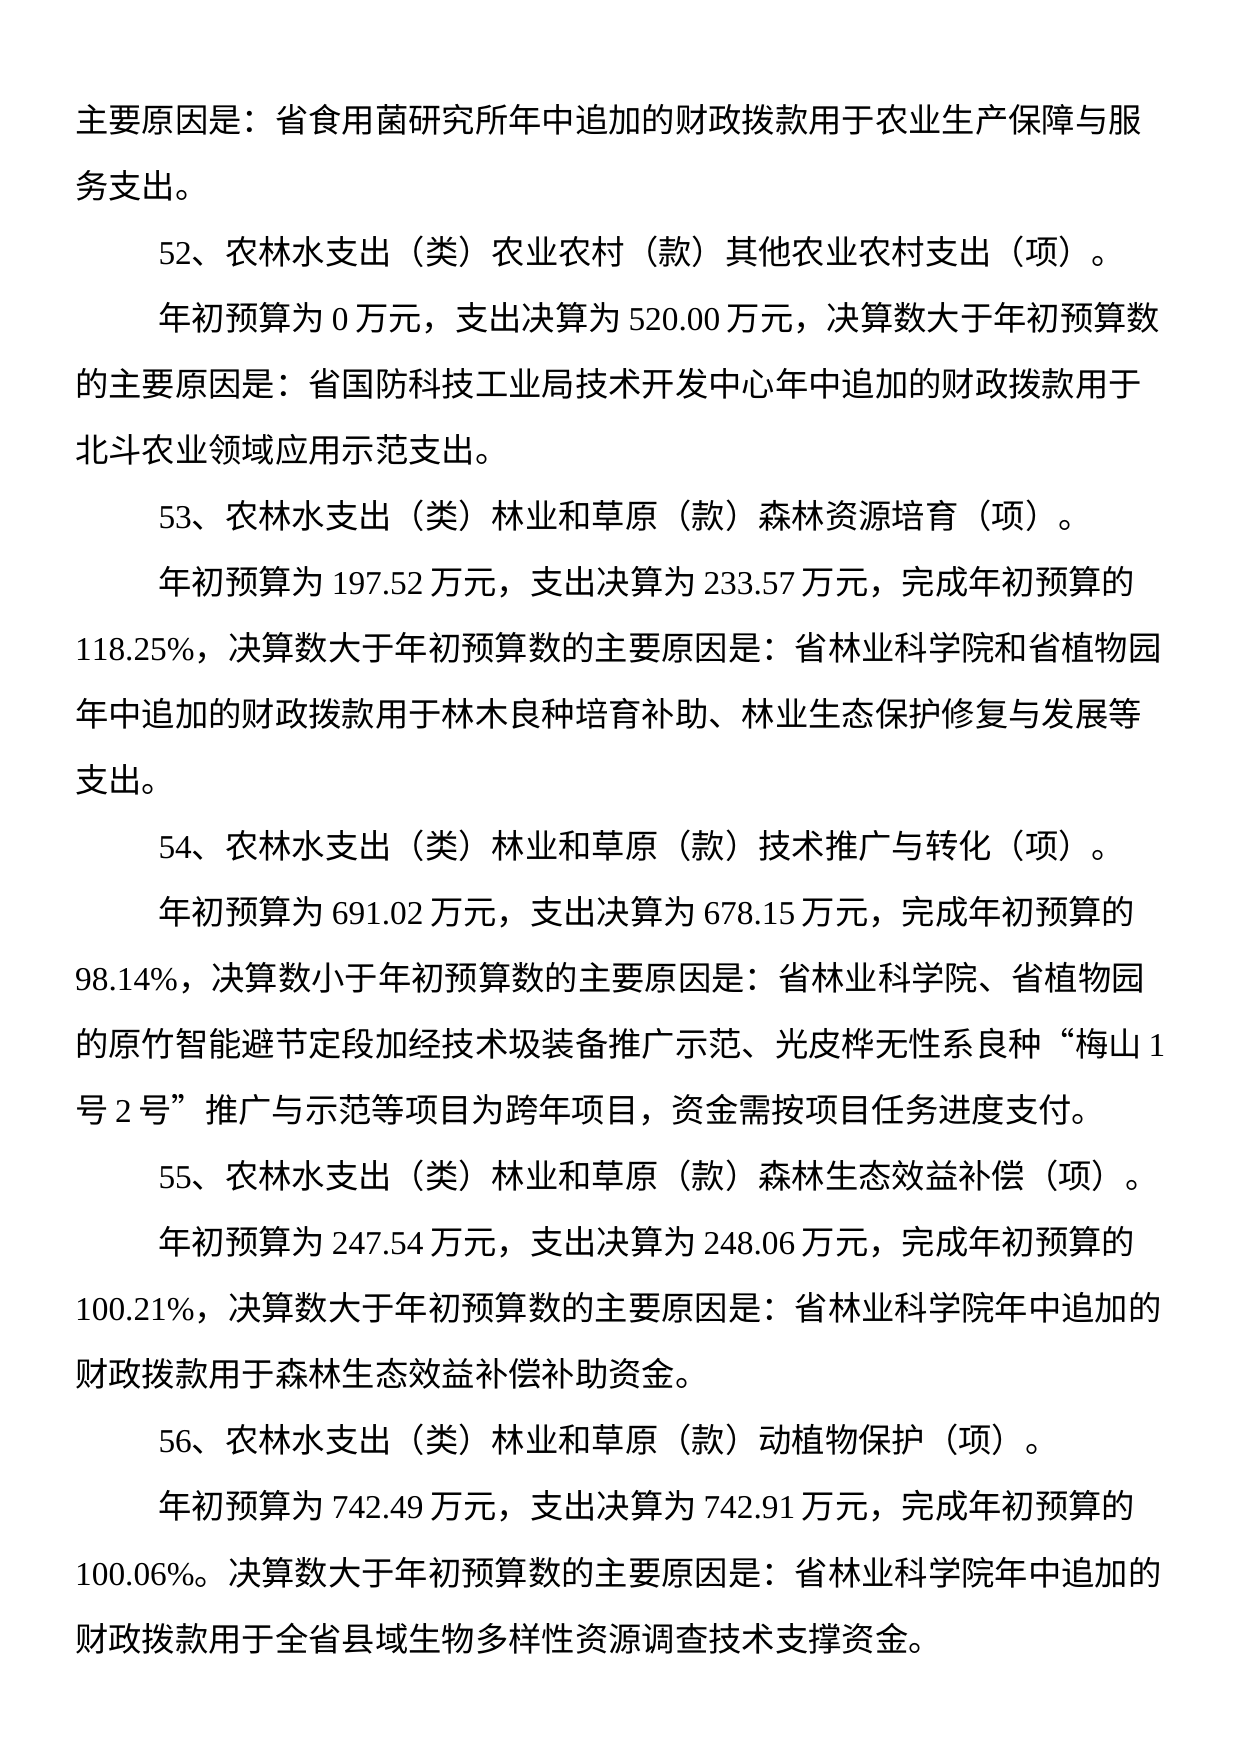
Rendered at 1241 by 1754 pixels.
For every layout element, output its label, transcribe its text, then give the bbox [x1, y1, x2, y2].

text 年初预算为0万元，支出决算为520.00万元，决算数大于年初预算数的主要原因是：省国防科技工业局技术开发中心年中追加的财政拨款用于北斗农业领域应用示范支出。 [75, 283, 1165, 481]
list 农林水支出（类）林业和草原（款）森林资源培育（项）。 [75, 481, 1165, 547]
text 年初预算为742.49万元，支出决算为742.91万元，完成年初预算的100.06%。决算数大于年初预算数的主要原因是：省林业科学院年中追加的财政拨款用于全省县域生物多样性资源调查技术支撑资金。 [75, 1471, 1165, 1669]
text 年初预算为691.02万元，支出决算为678.15万元，完成年初预算的98.14%，决算数小于年初预算数的主要原因是：省林业科学院、省植物园的原竹智能避节定段加经技术圾装备推广示范、光皮桦无性系良种“梅山1号2号”推广与示范等项目为跨年项目，资金需按项目任务进度支付。 [75, 877, 1165, 1141]
text 年初预算为197.52万元，支出决算为233.57万元，完成年初预算的118.25%，决算数大于年初预算数的主要原因是：省林业科学院和省植物园年中追加的财政拨款用于林木良种培育补助、林业生态保护修复与发展等支出。 [75, 547, 1165, 811]
list 农林水支出（类）林业和草原（款）森林生态效益补偿（项）。 [75, 1141, 1165, 1207]
list 农林水支出（类）农业农村（款）其他农业农村支出（项）。 [75, 217, 1165, 283]
list 农林水支出（类）林业和草原（款）技术推广与转化（项）。 [75, 811, 1165, 877]
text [75, 84, 1165, 217]
text 年初预算为247.54万元，支出决算为248.06万元，完成年初预算的100.21%，决算数大于年初预算数的主要原因是：省林业科学院年中追加的财政拨款用于森林生态效益补偿补助资金。 [75, 1207, 1165, 1405]
list 农林水支出（类）林业和草原（款）动植物保护（项）。 [75, 1405, 1165, 1471]
